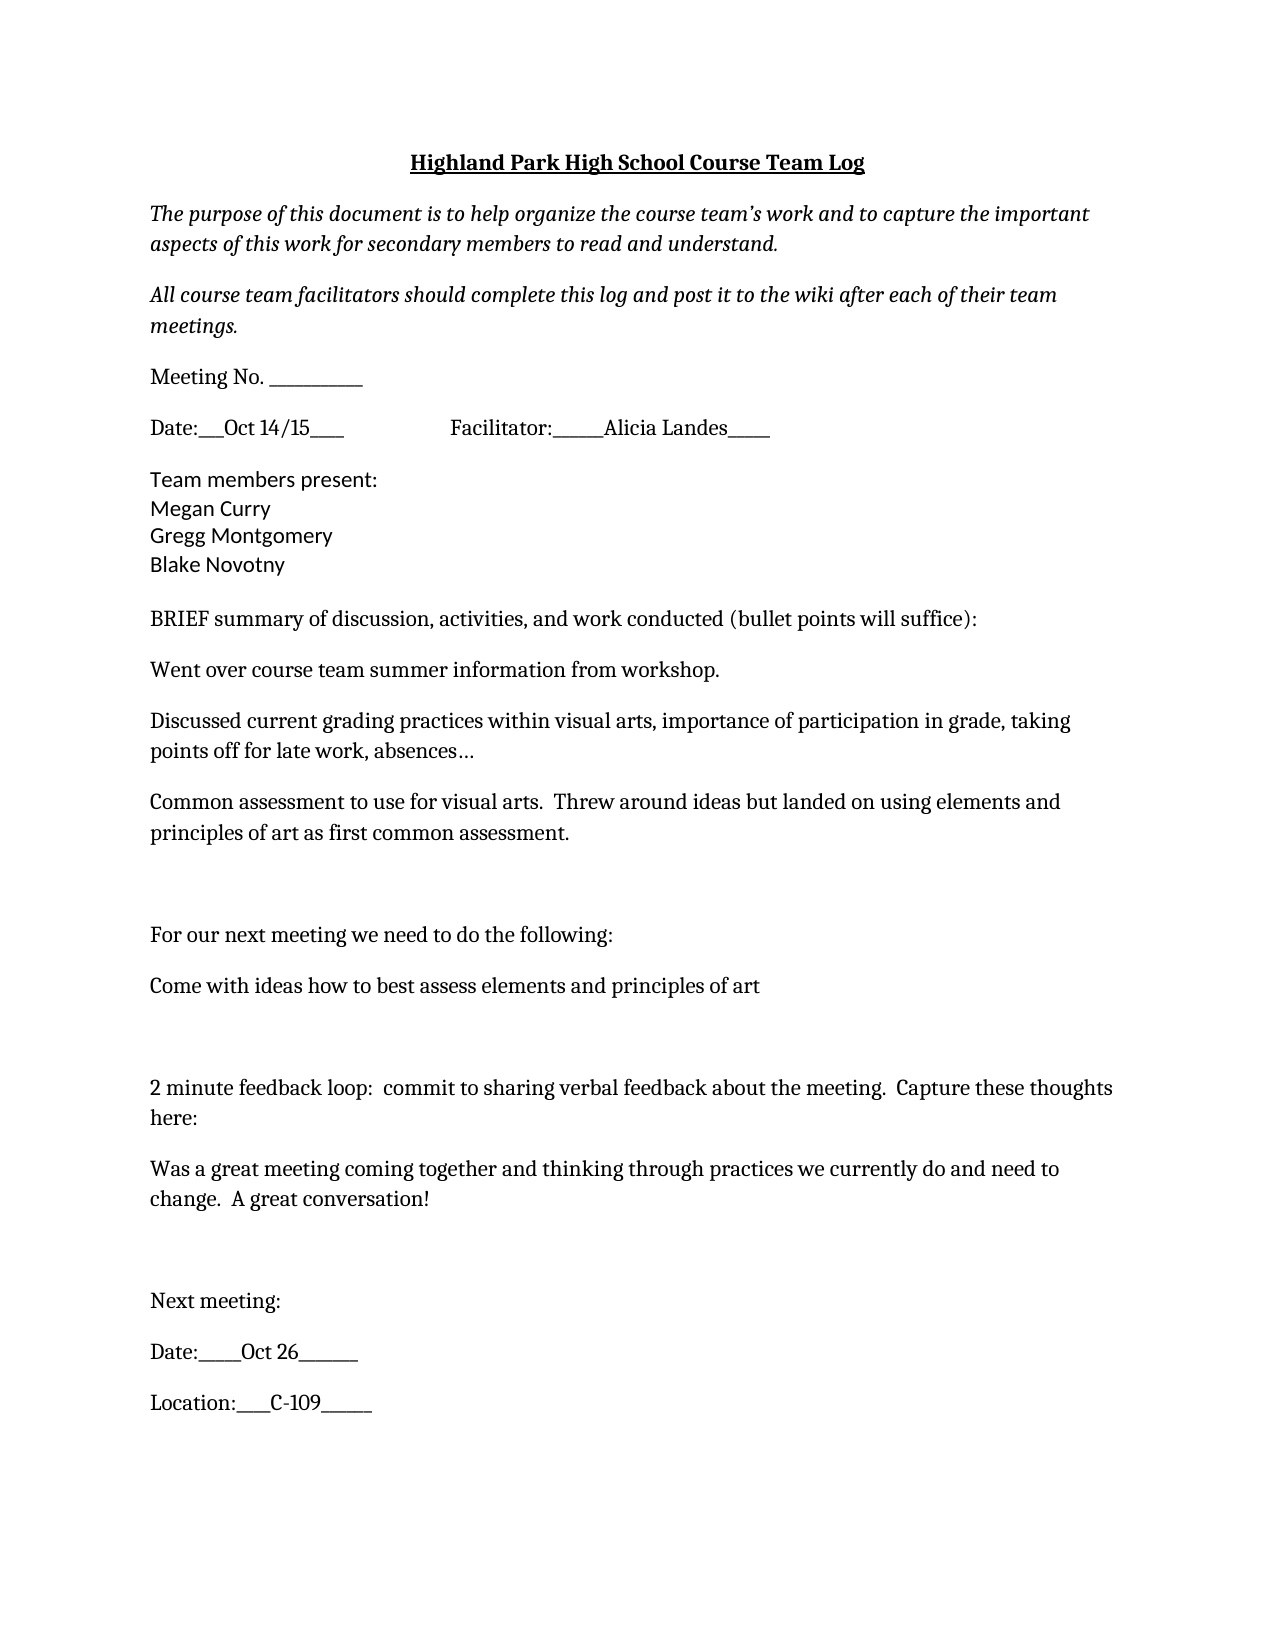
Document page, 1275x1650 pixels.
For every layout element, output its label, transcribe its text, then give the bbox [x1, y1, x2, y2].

text Highland Park High School Course Team Log [150, 150, 1125, 176]
text Meeting No. ___________ [150, 363, 1125, 390]
text 2 minute feedback loop: commit to sharing verbal feedback about the meeting. Capture these thoughts here: [150, 1074, 1125, 1131]
text Date:___Oct 14/15____ Facilitator:______Alicia Landes_____ [150, 414, 1125, 441]
text Team members present: [150, 466, 1125, 494]
text Come with ideas how to best assess elements and principles of art [150, 972, 1125, 999]
text Date:_____Oct 26_______ [150, 1339, 1125, 1365]
text Was a great meeting coming together and thinking through practices we currently do and need to change. A great conversation! [150, 1156, 1125, 1212]
text For our next meeting we need to do the following: [150, 921, 1125, 948]
text Location:____C-109______ [150, 1390, 1125, 1416]
text BRIEF summary of discussion, activities, and work conducted (bullet points will suffice): [150, 606, 1125, 632]
text Discussed current grading practices within visual arts, importance of participation in grade, taking points off for late work, absences… [150, 708, 1125, 764]
text Went over course team summer information from workshop. [150, 657, 1125, 683]
text Gregg Montgomery [150, 522, 1125, 550]
text The purpose of this document is to help organize the course team’s work and to capture the important aspects of this work for secondary members to read and understand. [150, 201, 1125, 258]
text All course team facilitators should complete this log and post it to the wiki after each of their team meetings. [150, 282, 1125, 339]
text Common assessment to use for visual arts. Threw around ideas but landed on using elements and principles of art as first common assessment. [150, 789, 1125, 846]
text Blake Novotny [150, 550, 1125, 578]
text Next meeting: [150, 1288, 1125, 1314]
text Megan Curry [150, 494, 1125, 522]
